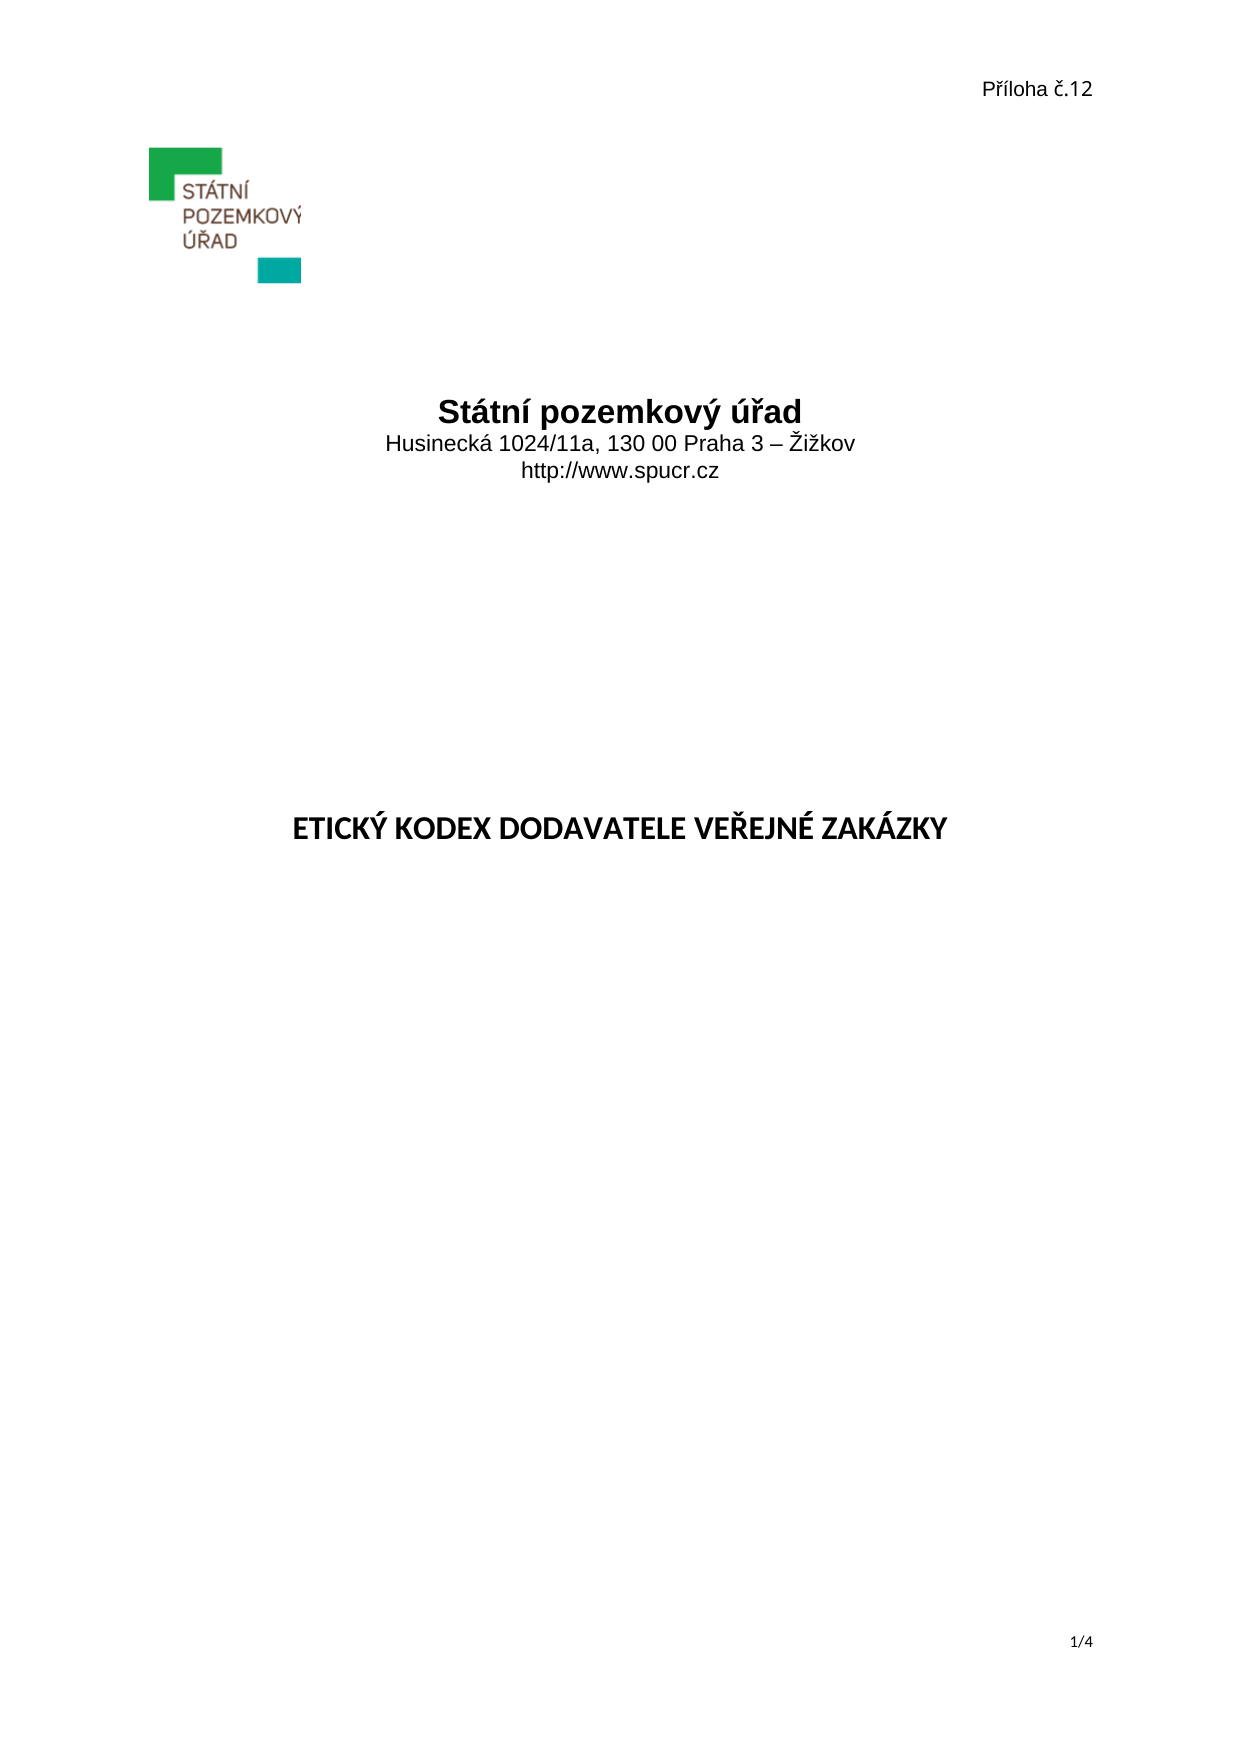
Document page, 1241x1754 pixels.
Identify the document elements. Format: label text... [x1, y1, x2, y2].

text http://www.spucr.cz [148, 457, 1093, 483]
picture [147, 147, 301, 282]
text ETICKÝ KODEX dodavatele veřejné zakázky [148, 807, 1093, 847]
text Státní pozemkový úřad [148, 392, 1093, 430]
text Husinecká 1024/11a, 130 00 Praha 3 – Žižkov [148, 430, 1093, 457]
